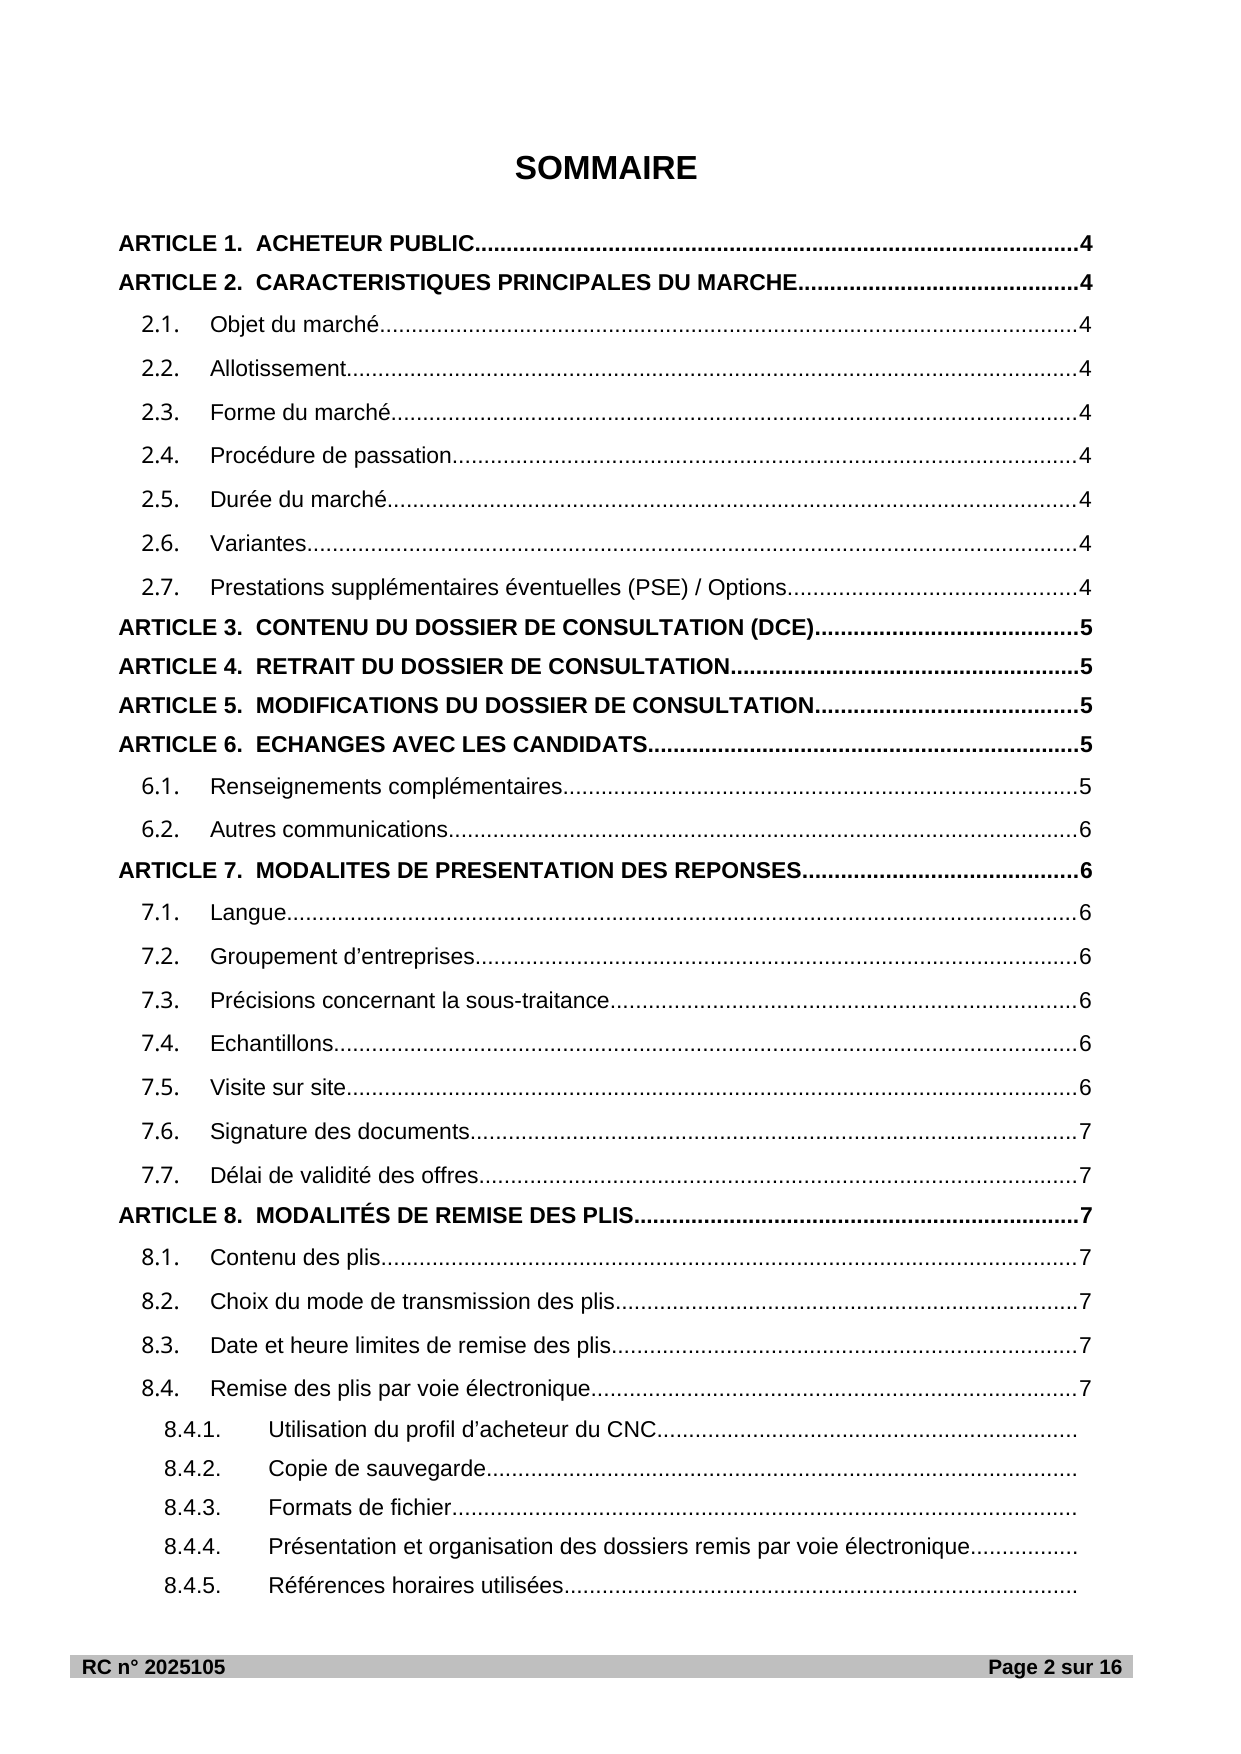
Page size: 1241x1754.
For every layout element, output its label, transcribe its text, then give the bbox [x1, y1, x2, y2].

text 7.4. Echantillons 6 [141, 1027, 1092, 1058]
text Article 5. Modifications du dossier de consultation 5 [118, 692, 1092, 718]
text Article 4. Retrait du dossier de consultation 5 [118, 653, 1092, 679]
text Article 7. Modalites de presentation des reponses 6 [118, 857, 1092, 883]
text 8.4.3. Formats de fichier 8 [164, 1494, 1039, 1520]
text Article 1. Acheteur public 4 [118, 230, 1092, 257]
text 7.6. Signature des documents 7 [141, 1115, 1092, 1146]
text 2.7. Prestations supplémentaires éventuelles (PSE) / Options 4 [141, 571, 1092, 602]
text 7.3. Précisions concernant la sous-traitance 6 [141, 983, 1092, 1015]
text 6.1. Renseignements complémentaires 5 [141, 770, 1092, 801]
text 7.5. Visite sur site 6 [141, 1071, 1092, 1102]
text 8.4. Remise des plis par voie électronique 7 [141, 1372, 1092, 1404]
text 2.6. Variantes 4 [141, 527, 1092, 558]
text 6.2. Autres communications 6 [141, 813, 1092, 845]
text 8.3. Date et heure limites de remise des plis 7 [141, 1329, 1092, 1360]
text 7.1. Langue 6 [141, 896, 1092, 927]
text 8.1. Contenu des plis 7 [141, 1241, 1092, 1272]
text 2.2. Allotissement 4 [141, 352, 1092, 383]
text 8.2. Choix du mode de transmission des plis 7 [141, 1285, 1092, 1316]
text Article 3. Contenu du dossier de consultation (DCE) 5 [118, 614, 1092, 641]
text 2.5. Durée du marché 4 [141, 483, 1092, 514]
text SOMMAIRE [118, 148, 1094, 186]
text Article 6. Echanges avec les candidats 5 [118, 731, 1092, 757]
text 8.4.2. Copie de sauvegarde 7 [164, 1455, 1039, 1481]
text 2.1. Objet du marché 4 [141, 308, 1092, 339]
text 2.4. Procédure de passation 4 [141, 439, 1092, 471]
text 8.4.1. Utilisation du profil d’acheteur du CNC 7 [164, 1416, 1039, 1442]
text Article 8. Modalités de remise des plis 7 [118, 1202, 1092, 1229]
text 8.4.4. Présentation et organisation des dossiers remis par voie électronique 8 [164, 1533, 1039, 1559]
text 7.7. Délai de validité des offres 7 [141, 1158, 1092, 1190]
text Article 2. CARACTERISTIQUES PRINCIPALES DU MARCHE 4 [118, 269, 1092, 296]
text 2.3. Forme du marché 4 [141, 396, 1092, 427]
text 7.2. Groupement d’entreprises 6 [141, 940, 1092, 971]
text 8.4.5. Références horaires utilisées 9 [164, 1572, 1039, 1598]
